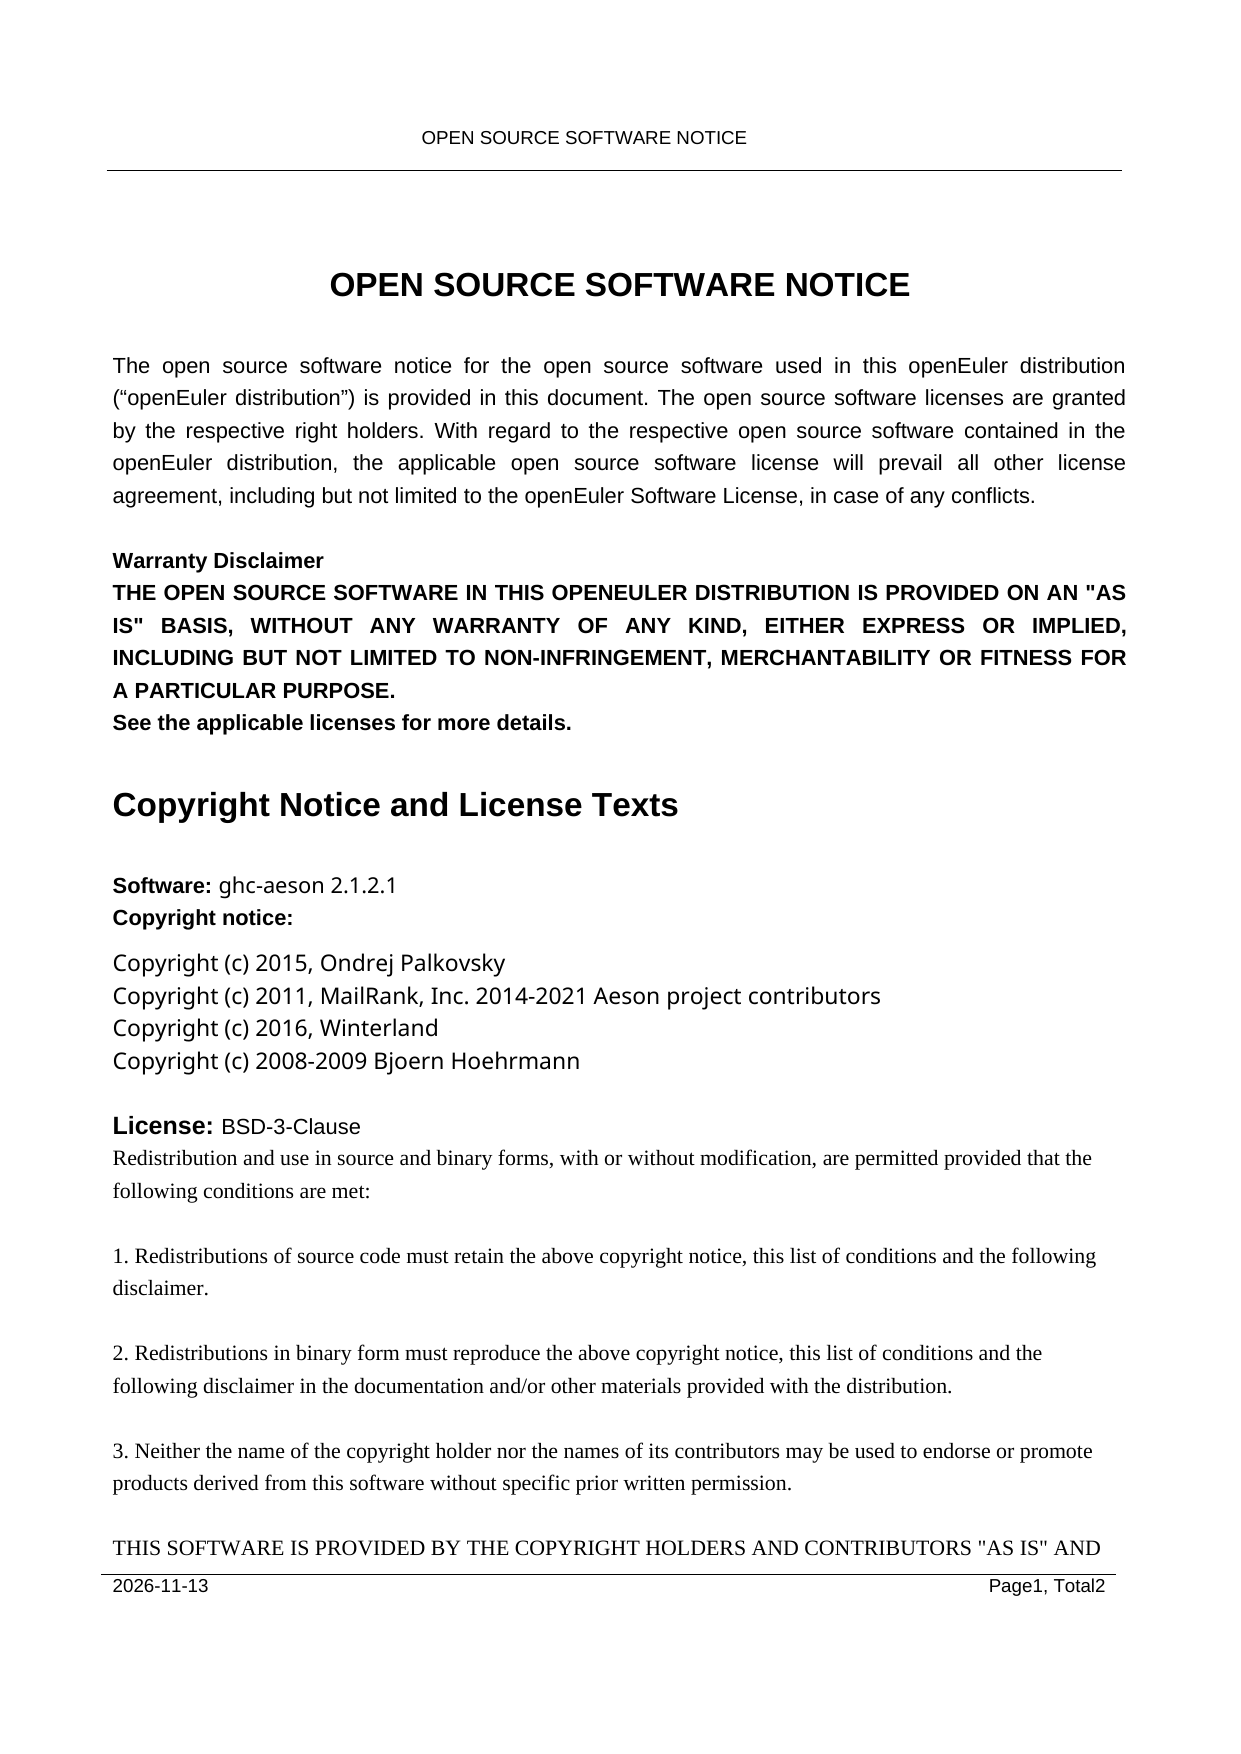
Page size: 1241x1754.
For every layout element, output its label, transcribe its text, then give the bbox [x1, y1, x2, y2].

text Copyright Notice and License Texts [112, 771, 1128, 836]
title Software: ghc-aeson 2.1.2.1 [112, 869, 1128, 901]
text License: BSD-3-Clause [112, 1109, 1128, 1142]
text Copyright notice: [112, 901, 1128, 934]
text THE OPEN SOURCE SOFTWARE IN THIS OPENEULER DISTRIBUTION IS PROVIDED ON AN "AS IS" BASIS, WITHOUT ANY WARRANTY OF ANY KIND, EITHER EXPRESS OR IMPLIED, INCLUDING BUT NOT LIMITED TO NON-INFRINGEMENT, MERCHANTABILITY OR FITNESS FOR A PARTICULAR PURPOSE. See the applicable licenses for more details. [112, 576, 1128, 739]
text The open source software notice for the open source software used in this openEuler distribution (“openEuler distribution”) is provided in this document. The open source software licenses are granted by the respective right holders. With regard to the respective open source software contained in the openEuler distribution, the applicable open source software license will prevail all other license agreement, including but not limited to the openEuler Software License, in case of any conflicts. [112, 349, 1128, 511]
text OPEN SOURCE SOFTWARE NOTICE [112, 251, 1128, 316]
text Warranty Disclaimer [112, 544, 1128, 576]
text Copyright (c) 2015, Ondrej Palkovsky Copyright (c) 2011, MailRank, Inc. 2014-2021 Aeson project contributors Copyright (c) 2016, Winterland Copyright (c) 2008-2009 Bjoern Hoehrmann [112, 947, 1128, 1109]
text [112, 1142, 1128, 1564]
